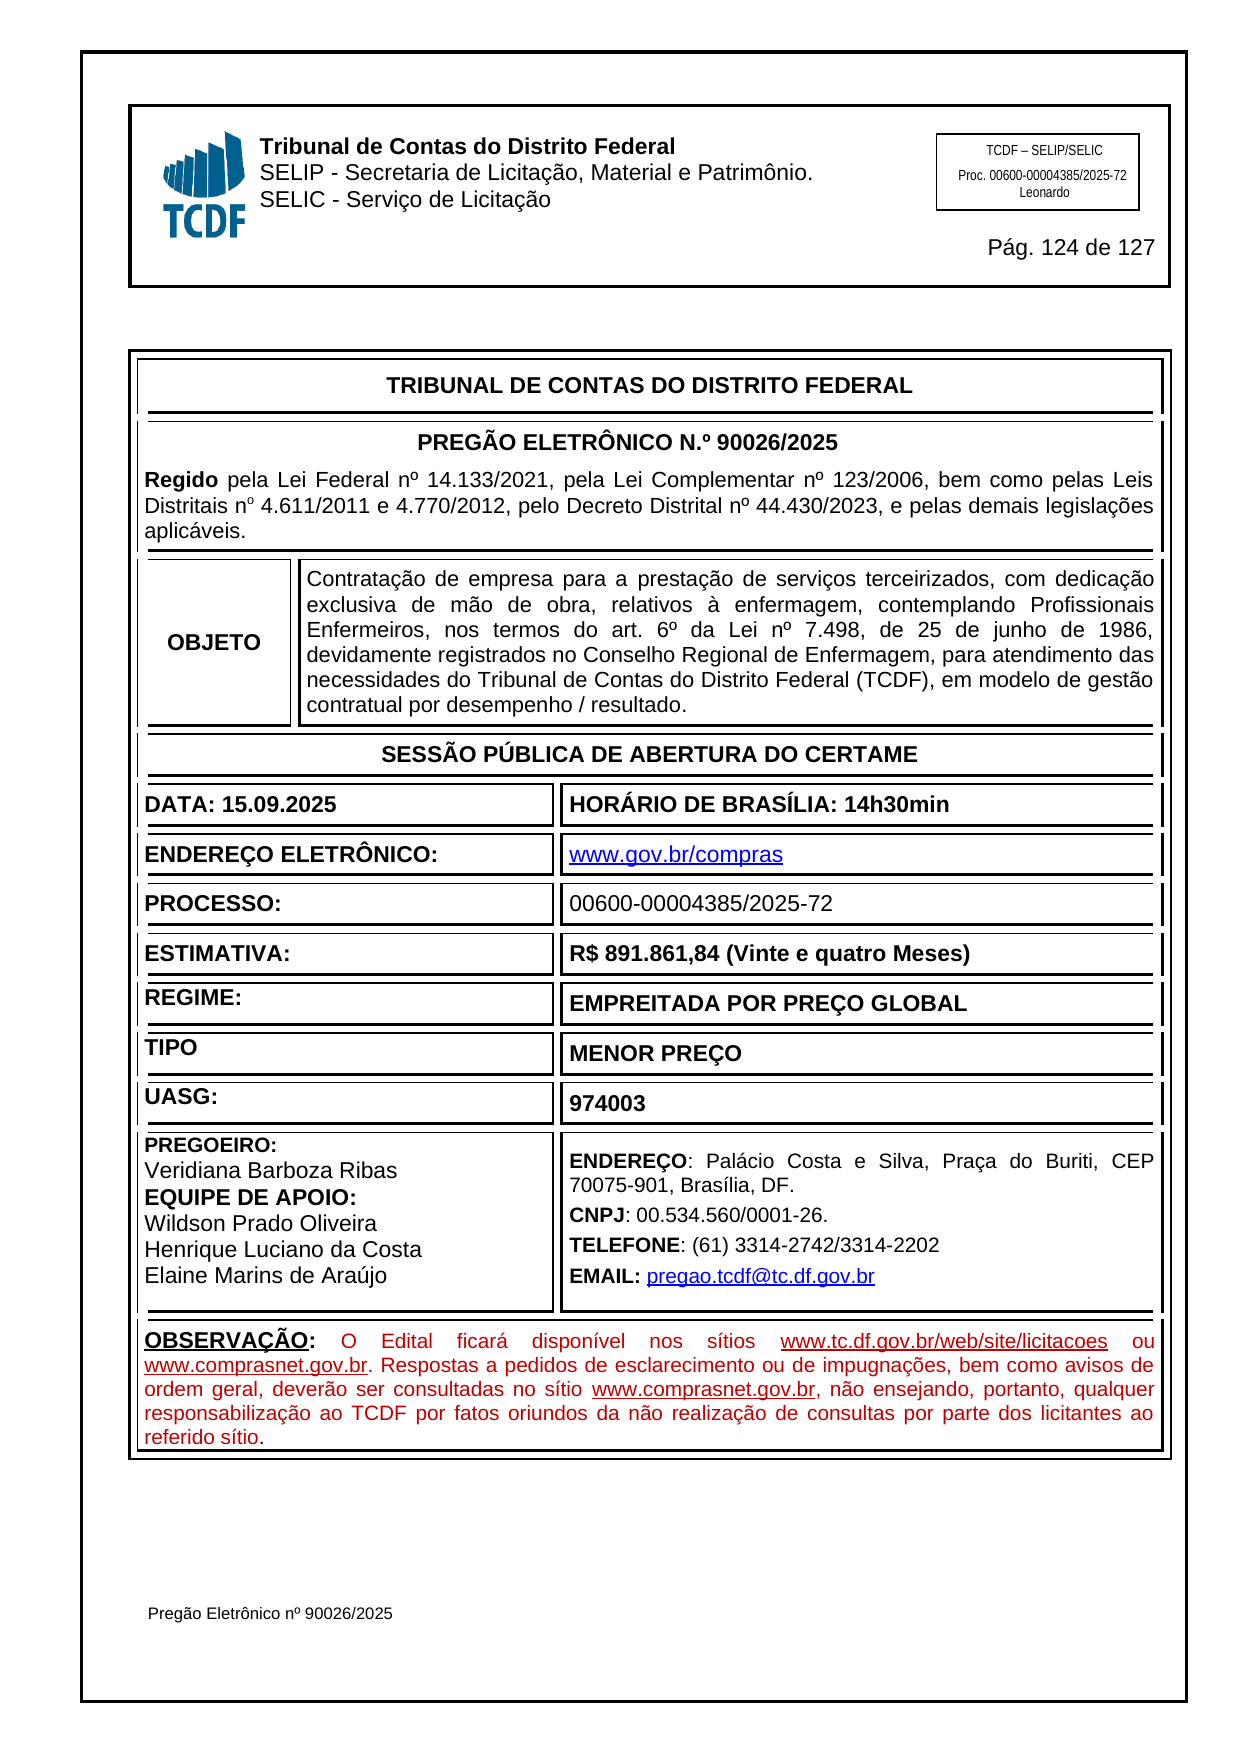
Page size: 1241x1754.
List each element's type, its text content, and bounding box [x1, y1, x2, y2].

table_cell DATA: 15.09.2025 [133, 774, 558, 823]
table_cell EMPREITADA POR PREÇO GLOBAL [558, 973, 1166, 1023]
table_cell ESTIMATIVA: [133, 923, 558, 973]
picture [148, 128, 260, 240]
table_cell MENOR PREÇO [558, 1023, 1166, 1072]
table_cell PREGÃO ELETRÔNICO N.º 90026/2025 Regido pela Lei Federal nº 14.133/2021, pela Lei Complementar nº 123/2006, bem como pelas Leis Distritais no 4.611/2011 e 4.770/2012, pelo Decreto Distrital nº 44.430/2023, e pelas demais legislações aplicáveis. [133, 411, 1166, 549]
table_cell ENDEREÇO ELETRÔNICO: [133, 824, 558, 873]
table_cell www.gov.br/compras [558, 824, 1166, 873]
table_cell REGIME: [133, 973, 558, 1023]
table_cell OBJETO [133, 549, 295, 724]
table_cell TIPO [133, 1023, 558, 1072]
table_header TRIBUNAL DE CONTAS DO DISTRITO FEDERAL [133, 352, 1166, 411]
table_cell 00600-00004385/2025-72 [558, 873, 1166, 923]
table_cell SESSÃO PÚBLICA DE ABERTURA DO CERTAME [133, 724, 1166, 774]
table_cell PROCESSO: [133, 873, 558, 923]
table_cell R$ 891.861,84 (Vinte e quatro Meses) [558, 923, 1166, 973]
table_cell HORÁRIO DE BRASÍLIA: 14h30min [558, 774, 1166, 823]
table_cell ENDEREÇO: Palácio Costa e Silva, Praça do Buriti, CEP 70075-901, Brasília, DF. CNPJ: 00.534.560/0001-26. TELEFONE: (61) 3314-2742/3314-2202 EMAIL: pregao.tcdf@tc.df.gov.br [558, 1122, 1166, 1309]
table_cell PREGOEIRO: Veridiana Barboza Ribas EQUIPE DE APOIO: Wildson Prado Oliveira Henrique Luciano da Costa Elaine Marins de Araújo [133, 1122, 558, 1309]
table_cell OBSERVAÇÃO: O Edital ficará disponível nos sítios www.tc.df.gov.br/web/site/licitacoes ou www.comprasnet.gov.br. Respostas a pedidos de esclarecimento ou de impugnações, bem como avisos de ordem geral, deverão ser consultadas no sítio www.comprasnet.gov.br, não ensejando, portanto, qualquer responsabilização ao TCDF por fatos oriundos da não realização de consultas por parte dos licitantes ao referido sítio. [133, 1310, 1166, 1449]
table_cell Contratação de empresa para a prestação de serviços terceirizados, com dedicação exclusiva de mão de obra, relativos à enfermagem, contemplando Profissionais Enfermeiros, nos termos do art. 6º da Lei nº 7.498, de 25 de junho de 1986, devidamente registrados no Conselho Regional de Enfermagem, para atendimento das necessidades do Tribunal de Contas do Distrito Federal (TCDF), em modelo de gestão contratual por desempenho / resultado. [295, 549, 1166, 724]
table_cell 974003 [558, 1073, 1166, 1122]
table_cell UASG: [133, 1073, 558, 1122]
